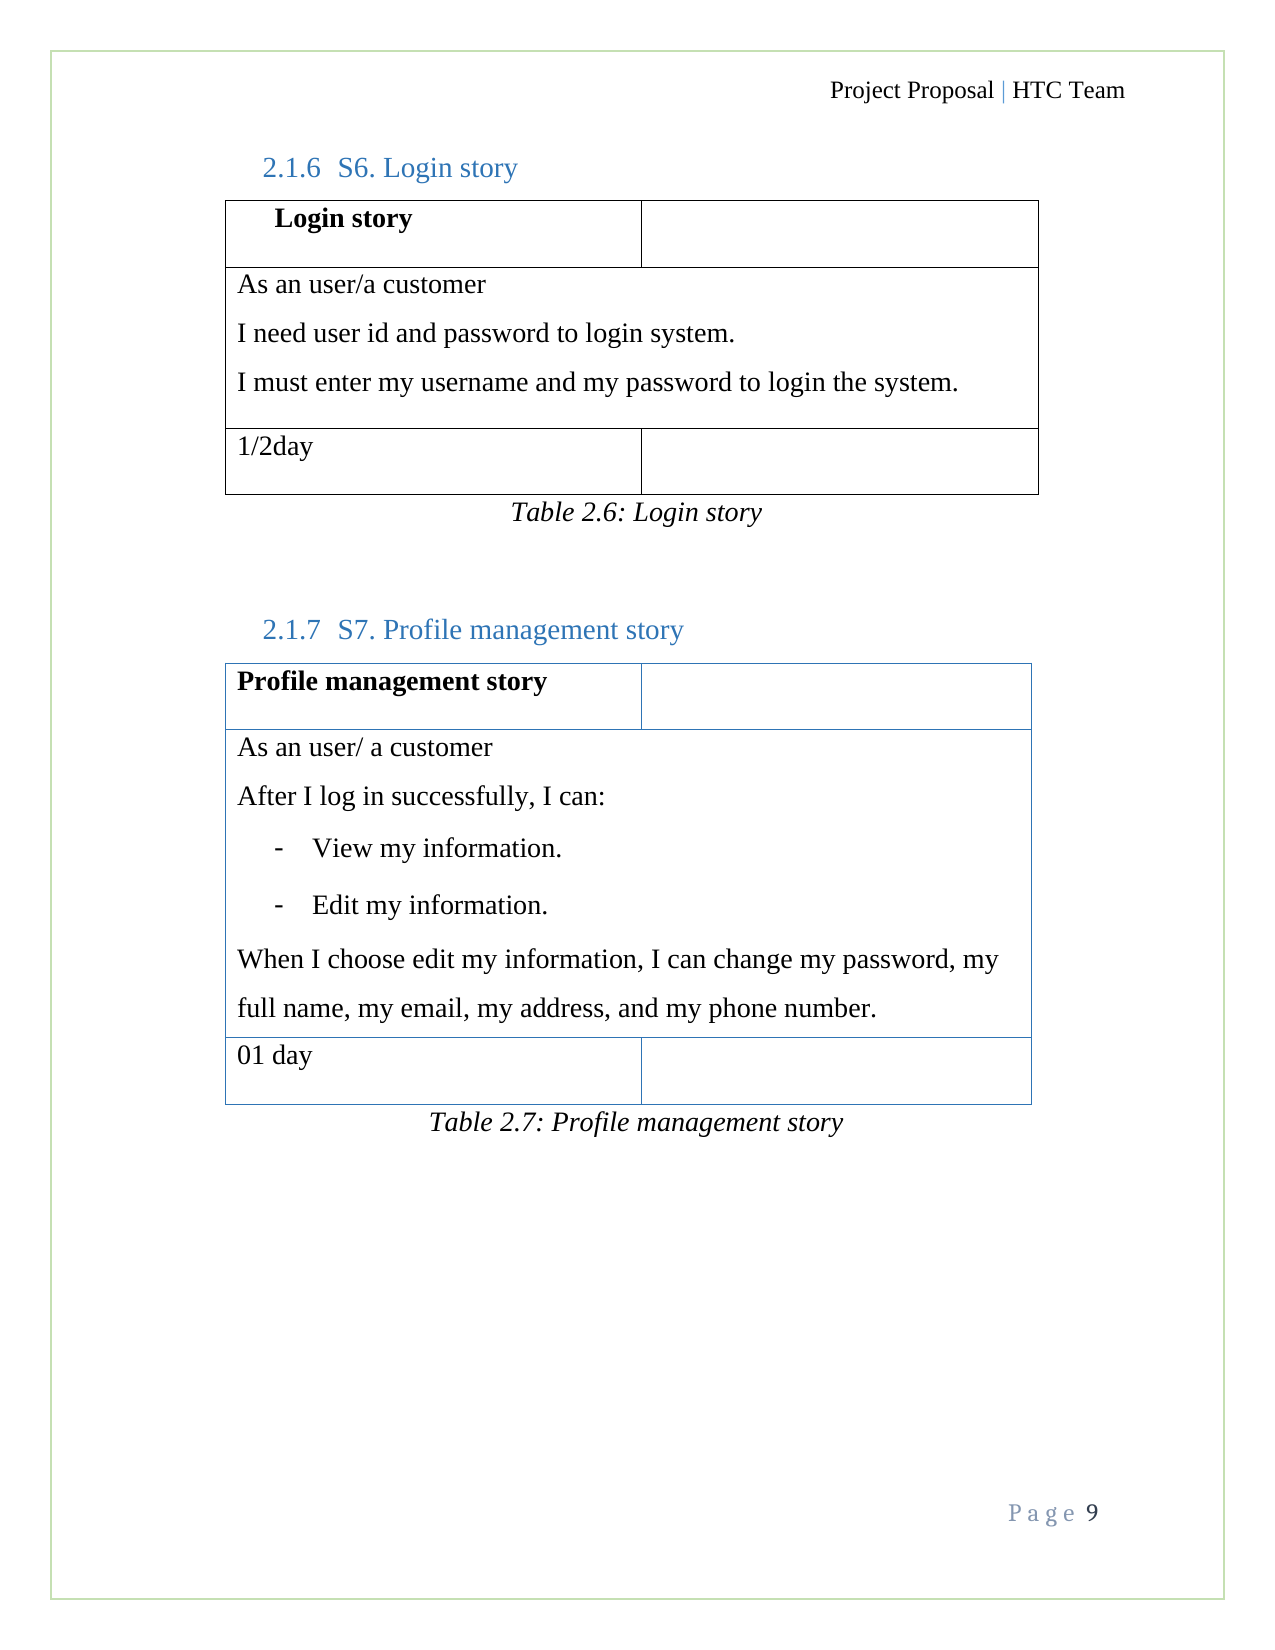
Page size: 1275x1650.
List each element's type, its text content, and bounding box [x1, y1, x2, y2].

table_cell 1/2day [226, 429, 641, 494]
table_header [642, 664, 1031, 729]
table_cell As an user/ a customer After I log in successfully, I can: View my information. Edit my information. When I choose edit my information, I can change my password, my full name, my email, my address, and my phone number. [226, 730, 1031, 1037]
table_cell As an user/a customer I need user id and password to login system. I must enter my username and my password to login the system. [226, 268, 1038, 428]
table_header Profile management story [226, 664, 641, 729]
text Table 2.7: Profile management story [150, 1104, 1125, 1137]
text Table 2.6: Login story [150, 495, 1125, 528]
table_cell [642, 1038, 1031, 1103]
subtitle S7. Profile management story [262, 612, 1125, 646]
table_header [642, 201, 1038, 267]
table_cell [642, 429, 1038, 494]
table_header Login story [226, 201, 641, 267]
table_cell 01 day [226, 1038, 641, 1103]
subtitle S6. Login story [262, 150, 1125, 183]
